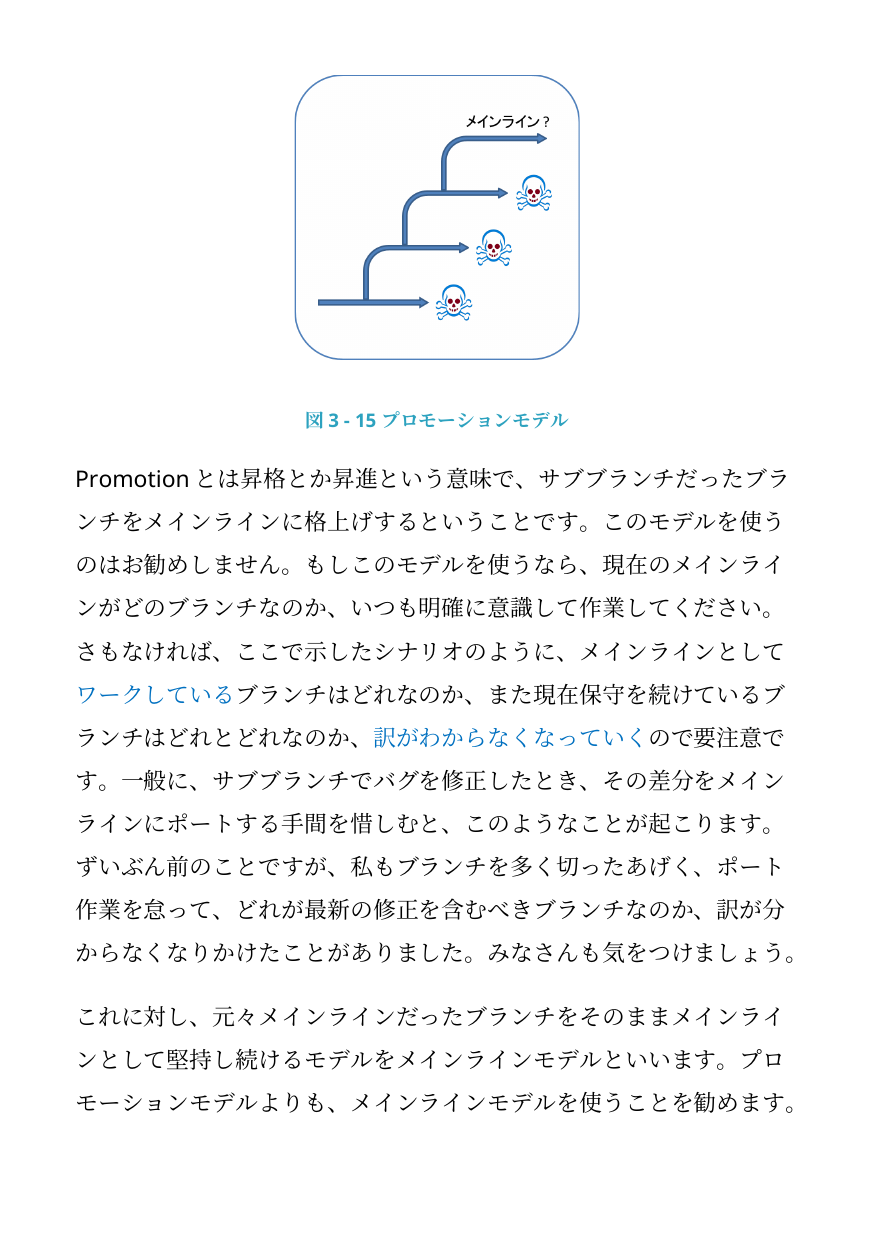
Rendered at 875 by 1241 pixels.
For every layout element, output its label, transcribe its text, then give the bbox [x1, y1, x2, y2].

text Promotionとは昇格とか昇進という意味で、サブブランチだったブランチをメインラインに格上げするということです。このモデルを使うのはお勧めしません。もしこのモデルを使うなら、現在のメインラインがどのブランチなのか、いつも明確に意識して作業してください。さもなければ、ここで示したシナリオのように、メインラインとしてワークしているブランチはどれなのか、また現在保守を続けているブランチはどれとどれなのか、訳がわからなくなっていくので要注意です。一般に、サブブランチでバグを修正したとき、その差分をメインラインにポートする手間を惜しむと、このようなことが起こります。ずいぶん前のことですが、私もブランチを多く切ったあげく、ポート作業を怠って、どれが最新の修正を含むべきブランチなのか、訳が分からなくなりかけたことがありました。みなさんも気をつけましょう。 [75, 459, 799, 971]
picture [294, 75, 580, 360]
text これに対し、元々メインラインだったブランチをそのままメインラインとして堅持し続けるモデルをメインラインモデルといいます。プロモーションモデルよりも、メインラインモデルを使うことを勧めます。 [75, 996, 799, 1120]
